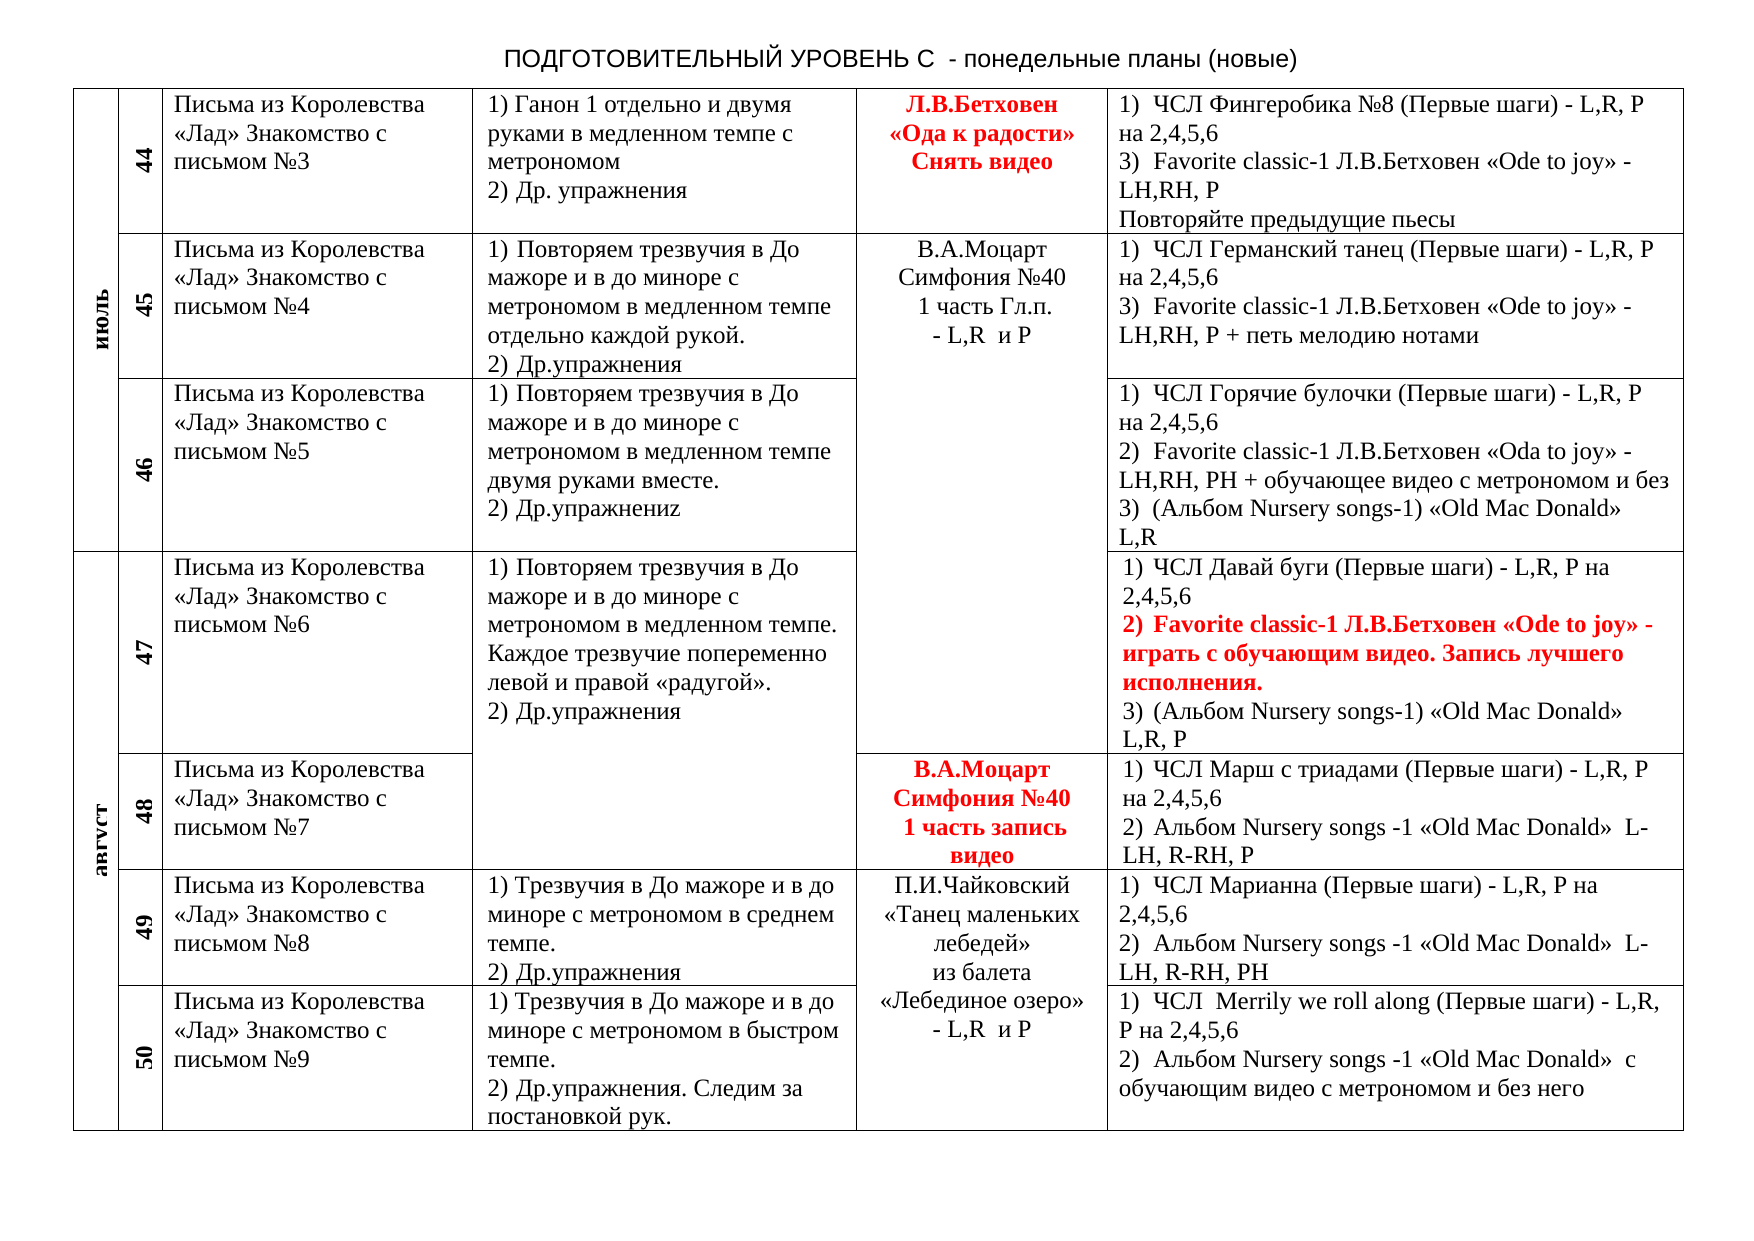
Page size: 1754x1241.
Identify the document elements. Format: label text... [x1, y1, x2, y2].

table_cell Л.В.Бетховен «Ода к радости» Снять видео [857, 89, 1107, 233]
table_cell 44 [119, 89, 162, 233]
table_cell П.И.Чайковский «Танец маленьких лебедей» из балета «Лебединое озеро» - L,R и Р [857, 870, 1107, 1130]
table_cell Письма из Королевства «Лад» Знакомство с письмом №9 [163, 986, 472, 1130]
table_cell 1) ЧСЛ Марианна (Первые шаги) - L,R, P на 2,4,5,6 2) Альбом Nursery songs -1 «Old Mac Donald» L-LH, R-RH, PН [1108, 870, 1683, 985]
table_cell В.А.Моцарт Симфония №40 1 часть Гл.п. - L,R и Р [857, 234, 1107, 753]
table_cell 46 [119, 379, 162, 551]
table_cell 1) ЧСЛ Merrily we roll along (Первые шаги) - L,R, P на 2,4,5,6 2) Альбом Nursery songs -1 «Old Mac Donald» с обучающим видео с метрономом и без него [1108, 986, 1683, 1130]
table_cell 50 [119, 986, 162, 1130]
table_cell 45 [119, 234, 162, 377]
table_cell 1) ЧСЛ Горячие булочки (Первые шаги) - L,R, P на 2,4,5,6 2) Favorite classic-1 Л.В.Бетховен «Oda to joy» - LН,RН, PН + обучающее видео с метрономом и без 3) (Альбом Nursery songs-1) «Old Mac Donald» L,R [1108, 379, 1683, 551]
table_cell Письма из Королевства «Лад» Знакомство с письмом №5 [163, 379, 472, 551]
table_cell Письма из Королевства «Лад» Знакомство с письмом №3 [163, 89, 472, 233]
table_cell июль [74, 89, 118, 551]
table_cell Письма из Королевства «Лад» Знакомство с письмом №8 [163, 870, 472, 985]
table_cell 1) Трезвучия в До мажоре и в до миноре с метрономом в быстром темпе. 2) Др.упражнения. Следим за постановкой рук. [473, 986, 856, 1130]
table_cell 1) Повторяем трезвучия в До мажоре и в до миноре с метрономом в медленном темпе. Каждое трезвучие попеременно левой и правой «радугой». 2) Др.упражнения [473, 552, 856, 869]
table_cell Повторяем трезвучия в До мажоре и в до миноре с метрономом в медленном темпе отдельно каждой рукой. Др.упражнения [473, 234, 856, 377]
table_cell 1) ЧСЛ Фингеробика №8 (Первые шаги) - L,R, P на 2,4,5,6 3) Favorite classic-1 Л.В.Бетховен «Ode to joy» - LН,RН, P Повторяйте предыдущие пьесы [1108, 89, 1683, 233]
table_cell август [74, 552, 118, 1130]
table_cell 1) Повторяем трезвучия в До мажоре и в до миноре с метрономом в медленном темпе двумя руками вместе. 2) Др.упражнениz [473, 379, 856, 551]
table_cell Письма из Королевства «Лад» Знакомство с письмом №4 [163, 234, 472, 377]
table_cell Письма из Королевства «Лад» Знакомство с письмом №6 [163, 552, 472, 753]
table_cell Письма из Королевства «Лад» Знакомство с письмом №7 [163, 754, 472, 869]
table_cell 1) Ганон 1 отдельно и двумя руками в медленном темпе с метрономом 2) Др. упражнения [473, 89, 856, 233]
table_cell 49 [119, 870, 162, 985]
table_cell ЧСЛ Давай буги (Первые шаги) - L,R, P на 2,4,5,6 Favorite classic-1 Л.В.Бетховен «Odе to joy» - играть с обучающим видео. Запись лучшего исполнения. (Альбом Nursery songs-1) «Old Mac Donald» L,R, Р [1108, 552, 1683, 753]
table_cell 47 [119, 552, 162, 753]
table_cell В.А.Моцарт Симфония №40 1 часть запись видео [857, 754, 1107, 869]
table_cell 1) ЧСЛ Германский танец (Первые шаги) - L,R, P на 2,4,5,6 3) Favorite classic-1 Л.В.Бетховен «Ode to joy» - LН,RН, P + петь мелодию нотами [1108, 234, 1683, 377]
table_cell 48 [119, 754, 162, 869]
table_cell ЧСЛ Марш с триадами (Первые шаги) - L,R, P на 2,4,5,6 Альбом Nursery songs -1 «Old Mac Donald» L-LH, R-RH, P [1108, 754, 1683, 869]
table_cell 1) Трезвучия в До мажоре и в до миноре с метрономом в среднем темпе. 2) Др.упражнения [473, 870, 856, 985]
